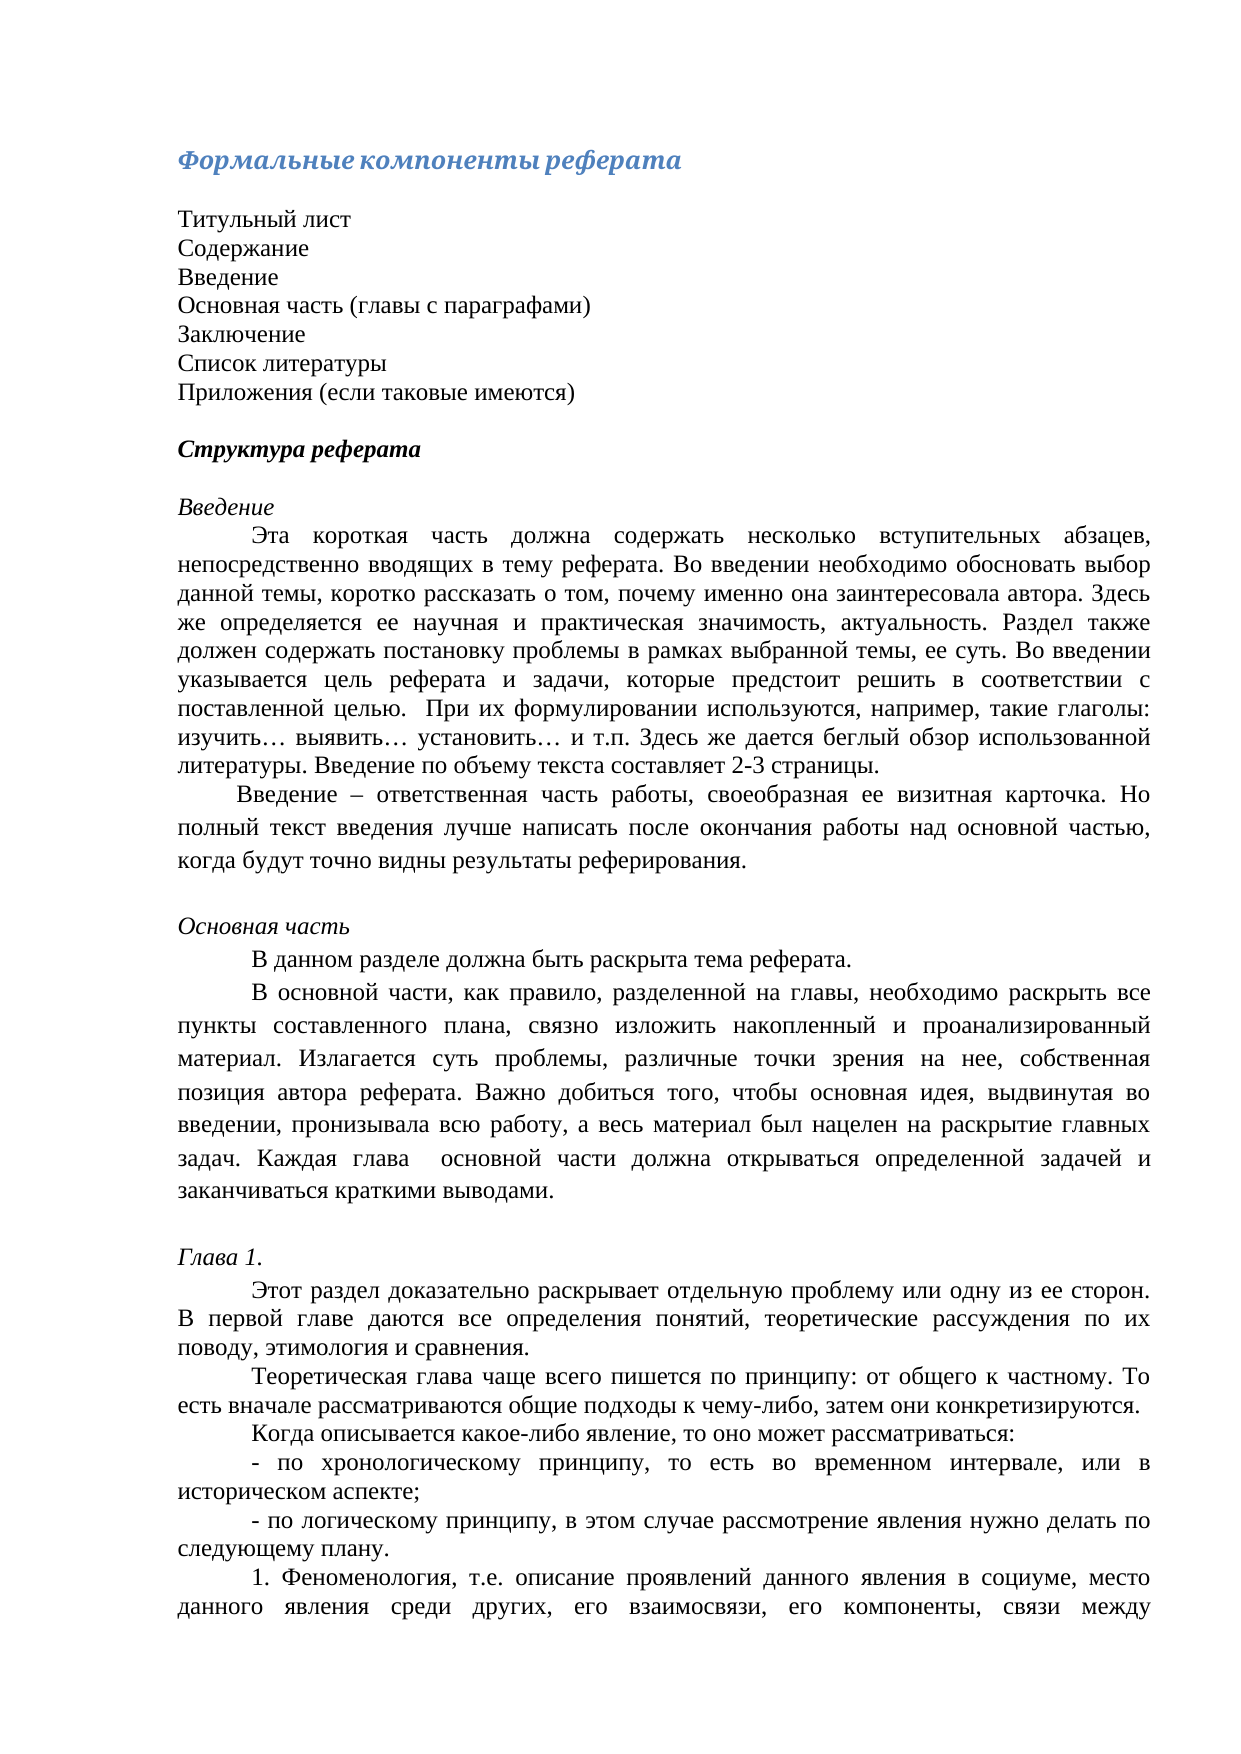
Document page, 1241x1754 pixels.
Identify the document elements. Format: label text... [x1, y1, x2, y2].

text Глава 1. [177, 1242, 1152, 1270]
text - по логическому принципу, в этом случае рассмотрение явления нужно делать по следующему плану. [177, 1505, 1152, 1562]
text Эта короткая часть должна содержать несколько вступительных абзацев, непосредственно вводящих в тему реферата. Во введении необходимо обосновать выбор данной темы, коротко рассказать о том, почему именно она заинтересовала автора. Здесь же определяется ее научная и практическая значимость, актуальность. Раздел также должен содержать постановку проблемы в рамках выбранной темы, ее суть. Во введении указывается цель реферата и задачи, которые предстоит решить в соответствии с поставленной целью. При их формулировании используются, например, такие глаголы: изучить… выявить… установить… и т.п. Здесь же дается беглый обзор использованной литературы. Введение по объему текста составляет 2-3 страницы. [177, 521, 1152, 779]
text Список литературы [177, 348, 1152, 377]
text В данном разделе должна быть раскрыта тема реферата. [177, 944, 1152, 973]
text Введение [177, 492, 1152, 521]
text Структура реферата [177, 434, 1152, 463]
text В основной части, как правило, разделенной на главы, необходимо раскрыть все пункты составленного плана, связно изложить накопленный и проанализированный материал. Излагается суть проблемы, различные точки зрения на нее, собственная позиция автора реферата. Важно добиться того, чтобы основная идея, выдвинутая во введении, пронизывала всю работу, а весь материал был нацелен на раскрытие главных задач. Каждая глава основной части должна открываться определенной задачей и заканчиваться краткими выводами. [177, 977, 1152, 1204]
text Теоретическая глава чаще всего пишется по принципу: от общего к частному. То есть вначале рассматриваются общие подходы к чему-либо, затем они конкретизируются. [177, 1361, 1152, 1418]
text - по хронологическому принципу, то есть во временном интервале, или в историческом аспекте; [177, 1447, 1152, 1505]
text Этот раздел доказательно раскрывает отдельную проблему или одну из ее сторон. В первой главе даются все определения понятий, теоретические рассуждения по их поводу, этимология и сравнения. [177, 1275, 1152, 1361]
text Титульный лист [177, 204, 1152, 233]
subtitle Формальные компоненты реферата [177, 147, 1152, 176]
text Введение [177, 262, 1152, 291]
text Основная часть (главы с параграфами) [177, 291, 1152, 319]
text Введение – ответственная часть работы, своеобразная ее визитная карточка. Но полный текст введения лучше написать после окончания работы над основной частью, когда будут точно видны результаты реферирования. [177, 779, 1152, 874]
text Приложения (если таковые имеются) [177, 377, 1152, 406]
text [177, 1562, 1152, 1620]
text Содержание [177, 233, 1152, 262]
text Основная часть [177, 911, 1152, 940]
text Заключение [177, 319, 1152, 348]
text Когда описывается какое-либо явление, то оно может рассматриваться: [177, 1418, 1152, 1447]
